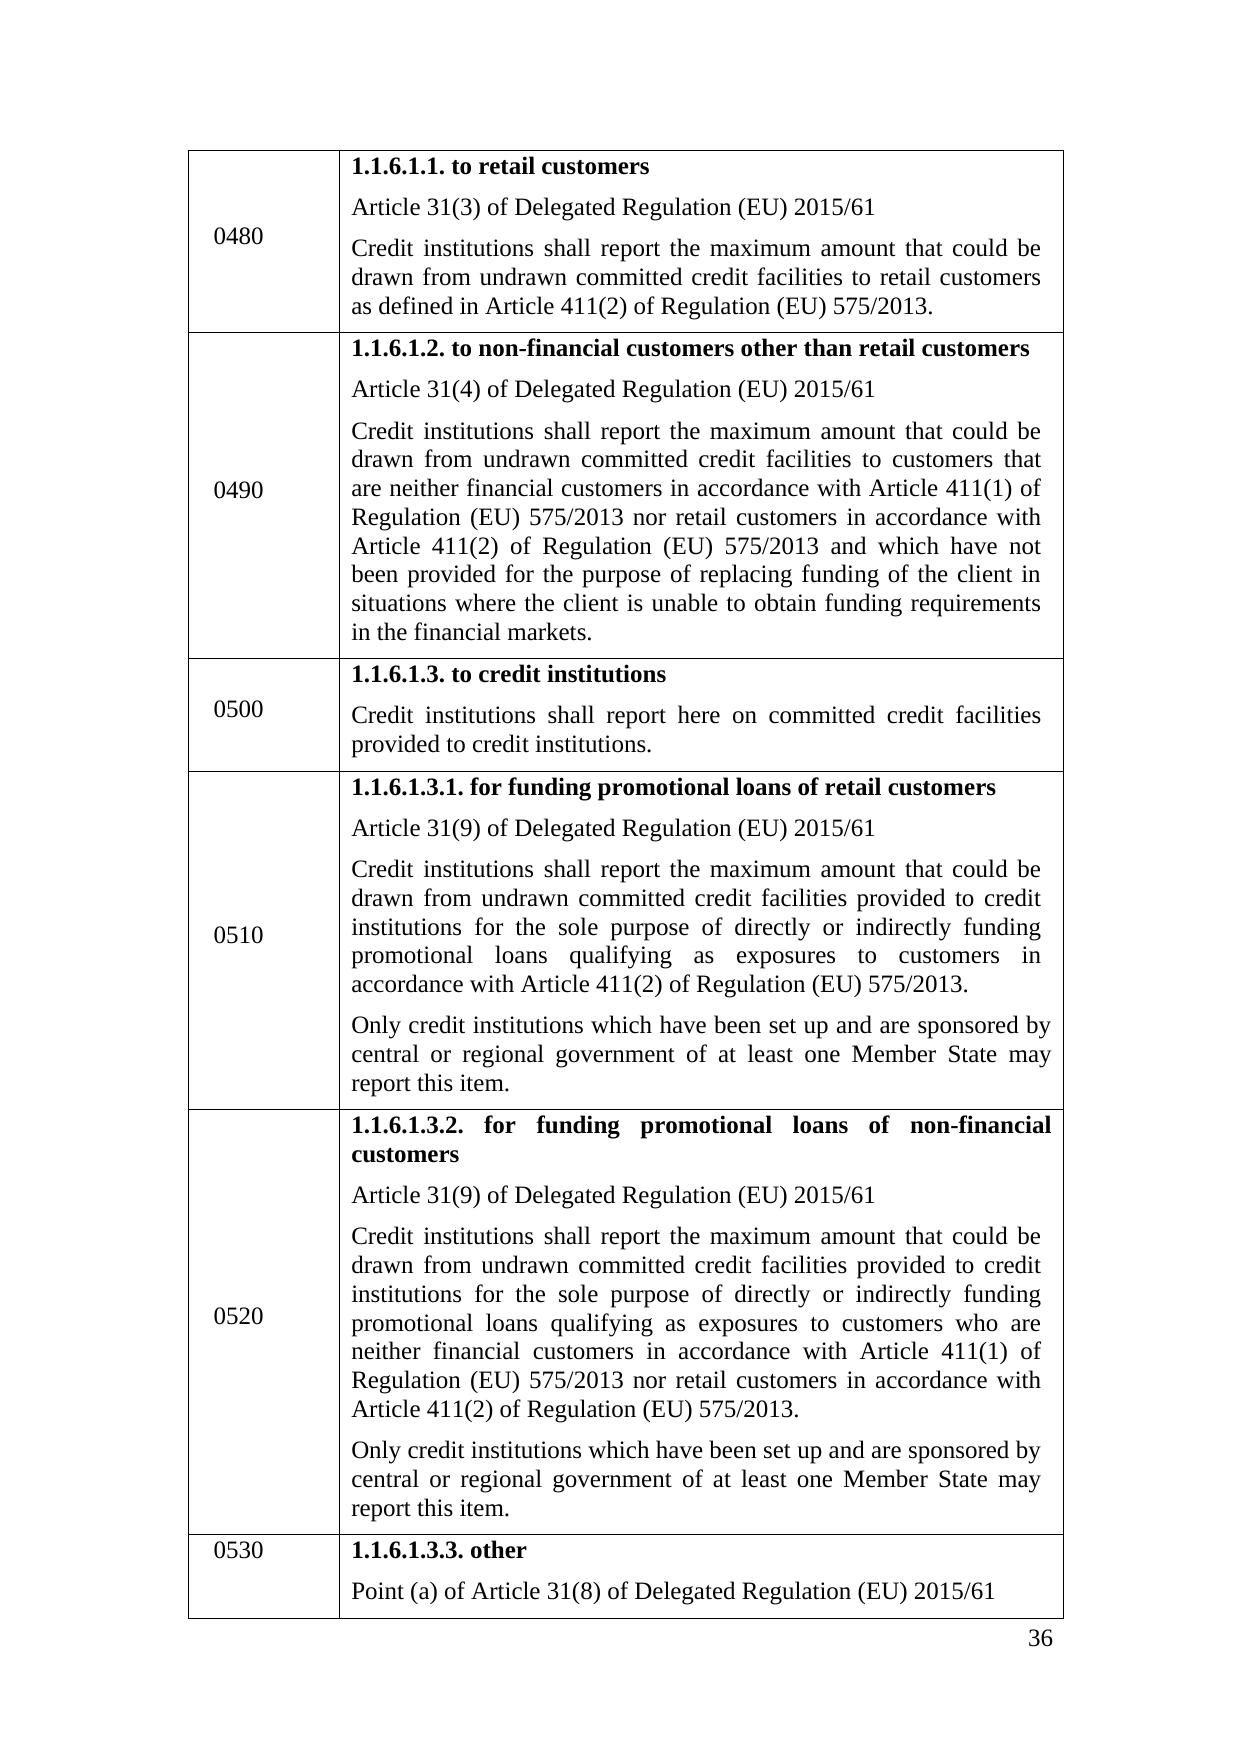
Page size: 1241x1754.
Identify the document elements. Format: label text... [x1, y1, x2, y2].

table_cell 1.1.6.1.2. to non-financial customers other than retail customers Article 31(4) of Delegated Regulation (EU) 2015/61 Credit institutions shall report the maximum amount that could be drawn from undrawn committed credit facilities to customers that are neither financial customers in accordance with Article 411(1) of Regulation (EU) 575/2013 nor retail customers in accordance with Article 411(2) of Regulation (EU) 575/2013 and which have not been provided for the purpose of replacing funding of the client in situations where the client is unable to obtain funding requirements in the financial markets. [340, 333, 1063, 658]
table_cell 0480 [189, 151, 339, 332]
table_cell 1.1.6.1.3.1. for funding promotional loans of retail customers Article 31(9) of Delegated Regulation (EU) 2015/61 Credit institutions shall report the maximum amount that could be drawn from undrawn committed credit facilities provided to credit institutions for the sole purpose of directly or indirectly funding promotional loans qualifying as exposures to customers in accordance with Article 411(2) of Regulation (EU) 575/2013. Only credit institutions which have been set up and are sponsored by central or regional government of at least one Member State may report this item. [340, 772, 1063, 1109]
table_cell 0530 [189, 1535, 339, 1617]
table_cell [340, 1535, 1063, 1617]
table_cell 0500 [189, 659, 339, 771]
table_cell 1.1.6.1.3.2. for funding promotional loans of non-financial customers Article 31(9) of Delegated Regulation (EU) 2015/61 Credit institutions shall report the maximum amount that could be drawn from undrawn committed credit facilities provided to credit institutions for the sole purpose of directly or indirectly funding promotional loans qualifying as exposures to customers who are neither financial customers in accordance with Article 411(1) of Regulation (EU) 575/2013 nor retail customers in accordance with Article 411(2) of Regulation (EU) 575/2013. Only credit institutions which have been set up and are sponsored by central or regional government of at least one Member State may report this item. [340, 1110, 1063, 1534]
table_cell 1.1.6.1.1. to retail customers Article 31(3) of Delegated Regulation (EU) 2015/61 Credit institutions shall report the maximum amount that could be drawn from undrawn committed credit facilities to retail customers as defined in Article 411(2) of Regulation (EU) 575/2013. [340, 151, 1063, 332]
table_cell 0490 [189, 333, 339, 658]
table_cell 0520 [189, 1110, 339, 1534]
table_cell 1.1.6.1.3. to credit institutions Credit institutions shall report here on committed credit facilities provided to credit institutions. [340, 659, 1063, 771]
table_cell 0510 [189, 772, 339, 1109]
